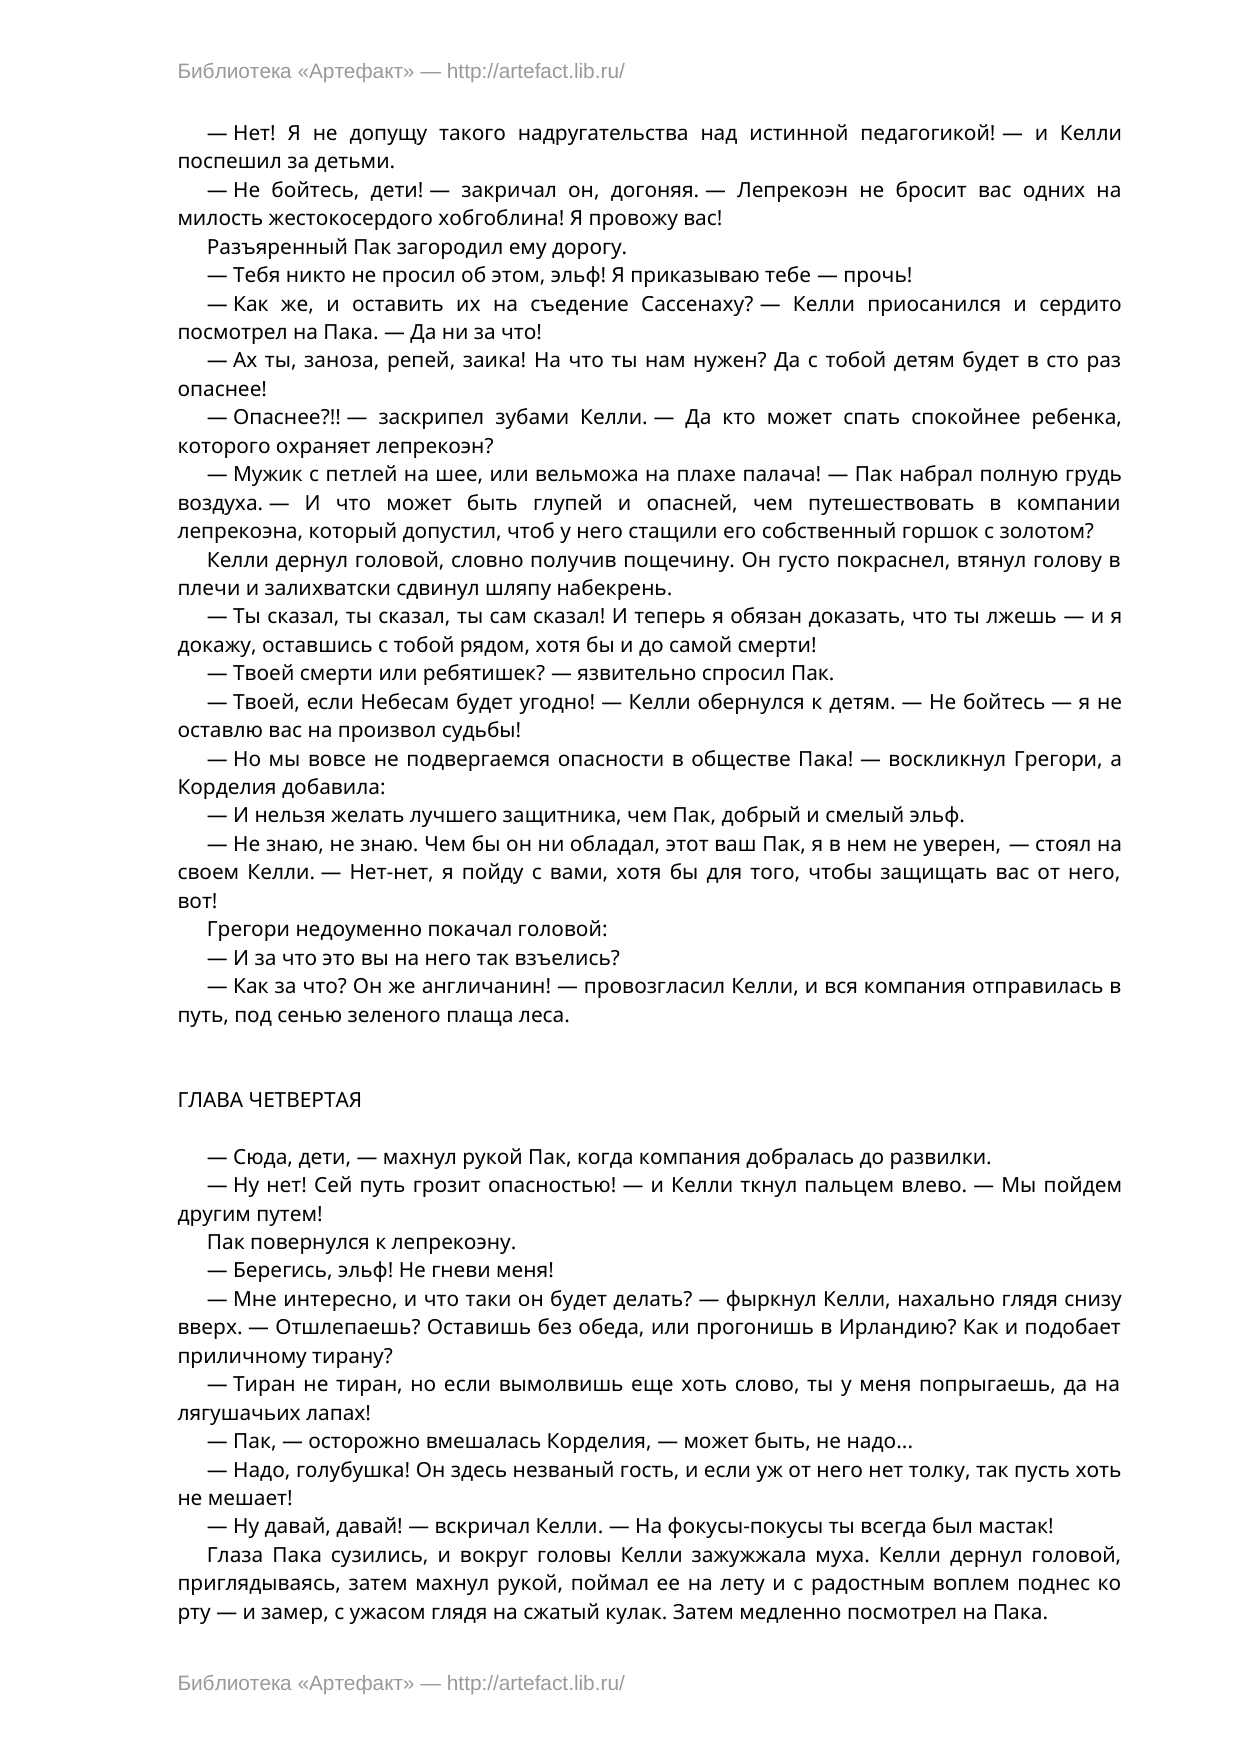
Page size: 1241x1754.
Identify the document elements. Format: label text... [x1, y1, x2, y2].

text — Пак, — осторожно вмешалась Корделия, — может быть, не надо... [177, 1426, 1122, 1455]
text — Нет! Я не допущу такого надругательства над истинной педагогикой! — и Келли поспешил за детьми. [177, 118, 1122, 175]
text Грегори недоуменно покачал головой: [177, 914, 1122, 943]
text Келли дернул головой, словно получив пощечину. Он густо покраснел, втянул голову в плечи и залихватски сдвинул шляпу набекрень. [177, 545, 1122, 602]
text — Тебя никто не просил об этом, эльф! Я приказываю тебе — прочь! [177, 260, 1122, 289]
text ГЛАВА ЧЕТВЕРТАЯ [177, 1085, 1122, 1113]
text — Твоей, если Небесам будет угодно! — Келли обернулся к детям. — Не бойтесь — я не оставлю вас на произвол судьбы! [177, 687, 1122, 744]
text — Но мы вовсе не подвергаемся опасности в обществе Пака! — воскликнул Грегори, а Корделия добавила: [177, 744, 1122, 801]
text — Мне интересно, и что таки он будет делать? — фыркнул Келли, нахально глядя снизу вверх. — Отшлепаешь? Оставишь без обеда, или прогонишь в Ирландию? Как и подобает приличному тирану? [177, 1284, 1122, 1369]
text — Как же, и оставить их на съедение Сассенаху? — Келли приосанился и сердито посмотрел на Пака. — Да ни за что! [177, 289, 1122, 346]
text — Ну давай, давай! — вскричал Келли. — На фокусы-покусы ты всегда был мастак! [177, 1512, 1122, 1540]
text — Ах ты, заноза, репей, заика! На что ты нам нужен? Да с тобой детям будет в сто раз опаснее! [177, 346, 1122, 402]
text Разъяренный Пак загородил ему дорогу. [177, 232, 1122, 260]
text — Не знаю, не знаю. Чем бы он ни обладал, этот ваш Пак, я в нем не уверен, — стоял на своем Келли. — Нет-нет, я пойду с вами, хотя бы для того, чтобы защищать вас от него, вот! [177, 829, 1122, 914]
text — Ну нет! Сей путь грозит опасностью! — и Келли ткнул пальцем влево. — Мы пойдем другим путем! [177, 1170, 1122, 1227]
text — Сюда, дети, — махнул рукой Пак, когда компания добралась до развилки. [177, 1142, 1122, 1170]
text — Мужик с петлей на шее, или вельможа на плахе палача! — Пак набрал полную грудь воздуха. — И что может быть глупей и опасней, чем путешествовать в компании лепрекоэна, который допустил, чтоб у него стащили его собственный горшок с золотом? [177, 459, 1122, 545]
text — Ты сказал, ты сказал, ты сам сказал! И теперь я обязан доказать, что ты лжешь — и я докажу, оставшись с тобой рядом, хотя бы и до самой смерти! [177, 602, 1122, 658]
text — И за что это вы на него так взъелись? [177, 943, 1122, 971]
text — И нельзя желать лучшего защитника, чем Пак, добрый и смелый эльф. [177, 801, 1122, 829]
text — Как за что? Он же англичанин! — провозгласил Келли, и вся компания отправилась в путь, под сенью зеленого плаща леса. [177, 971, 1122, 1028]
text — Тиран не тиран, но если вымолвишь еще хоть слово, ты у меня попрыгаешь, да на лягушачьих лапах! [177, 1369, 1122, 1426]
text — Опаснее?!! — заскрипел зубами Келли. — Да кто может спать спокойнее ребенка, которого охраняет лепрекоэн? [177, 402, 1122, 459]
text Пак повернулся к лепрекоэну. [177, 1227, 1122, 1256]
text — Твоей смерти или ребятишек? — язвительно спросил Пак. [177, 658, 1122, 687]
text — Берегись, эльф! Не гневи меня! [177, 1256, 1122, 1284]
text — Не бойтесь, дети! — закричал он, догоняя. — Лепрекоэн не бросит вас одних на милость жестокосердого хобгоблина! Я провожу вас! [177, 175, 1122, 232]
text Глаза Пака сузились, и вокруг головы Келли зажужжала муха. Келли дернул головой, приглядываясь, затем махнул рукой, поймал ее на лету и с радостным воплем поднес ко рту — и замер, с ужасом глядя на сжатый кулак. Затем медленно посмотрел на Пака. [177, 1540, 1122, 1625]
text — Надо, голубушка! Он здесь незваный гость, и если уж от него нет толку, так пусть хоть не мешает! [177, 1455, 1122, 1512]
